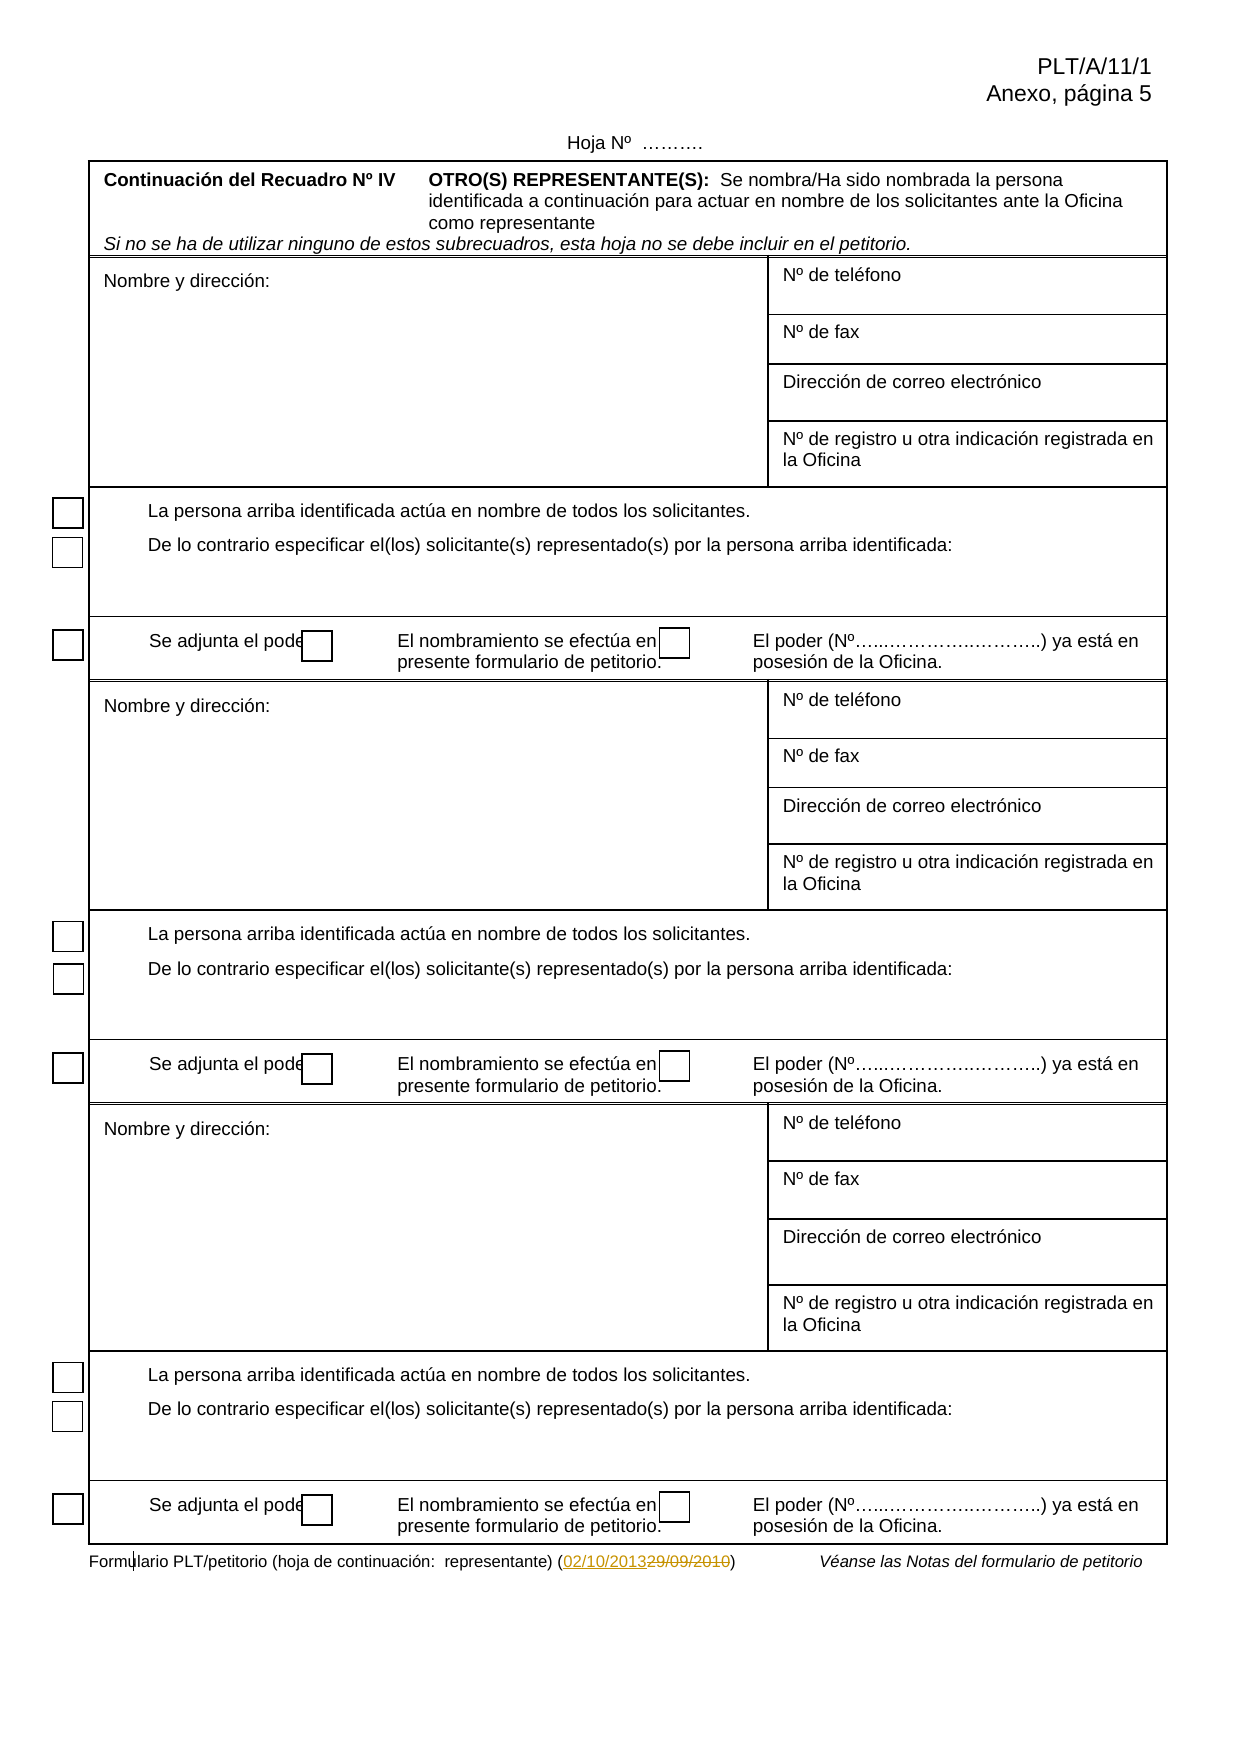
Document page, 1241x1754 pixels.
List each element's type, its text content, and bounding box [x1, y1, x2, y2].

table_cell Nº de fax [769, 315, 1166, 363]
table_cell Nº de registro u otra indicación registrada en la Oficina [769, 845, 1166, 909]
table_cell Nº de teléfono [769, 1105, 1166, 1160]
table_cell El nombramiento se efectúa en el presente formulario de petitorio. [340, 617, 694, 679]
table_header Continuación del Recuadro Nº IV OTRO(S) REPRESENTANTE(S): Se nombra/Ha sido nombrada la persona identificada a continuación para actuar en nombre de los solicitantes ante la Oficina como representante Si no se ha de utilizar ninguno de estos subrecuadros, esta hoja no se debe incluir en el petitorio. [90, 162, 1166, 254]
table_cell Se adjunta el poder [90, 1481, 340, 1543]
table_cell El poder (Nº…...…………..………..) ya está en posesión de la Oficina. [694, 1481, 1166, 1543]
table_cell La persona arriba identificada actúa en nombre de todos los solicitantes. De lo contrario especificar el(los) solicitante(s) representado(s) por la persona arriba identificada: [90, 1352, 1166, 1480]
table_cell Nombre y dirección: [90, 258, 767, 486]
table_cell Se adjunta el poder [90, 1040, 340, 1102]
table_cell La persona arriba identificada actúa en nombre de todos los solicitantes. De lo contrario especificar el(los) solicitante(s) representado(s) por la persona arriba identificada: [90, 488, 1166, 616]
table_cell El nombramiento se efectúa en el presente formulario de petitorio. [340, 1040, 694, 1102]
text Hoja Nº ………. [118, 132, 1152, 154]
table_cell Nº de fax [769, 739, 1166, 787]
table_cell Nº de fax [769, 1162, 1166, 1218]
table_cell El poder (Nº…...…………..………..) ya está en posesión de la Oficina. [694, 1040, 1166, 1102]
table_cell Nombre y dirección: [90, 682, 767, 909]
table_cell La persona arriba identificada actúa en nombre de todos los solicitantes. De lo contrario especificar el(los) solicitante(s) representado(s) por la persona arriba identificada: [90, 911, 1166, 1039]
table_cell El nombramiento se efectúa en el presente formulario de petitorio. [340, 1481, 694, 1543]
table_cell Nombre y dirección: [90, 1105, 767, 1350]
table_cell Se adjunta el poder [90, 617, 340, 679]
table_cell Dirección de correo electrónico [769, 1220, 1166, 1284]
table_cell Nº de teléfono [769, 682, 1166, 737]
table_cell Nº de registro u otra indicación registrada en la Oficina [769, 1286, 1166, 1350]
table_cell Dirección de correo electrónico [769, 788, 1166, 843]
table_cell El poder (Nº…...…………..………..) ya está en posesión de la Oficina. [694, 617, 1166, 679]
text Formulario PLT/petitorio (hoja de continuación: representante) () Véanse las Notas del formulario de petitorio [134, 1551, 1152, 1571]
table_cell Nº de teléfono [769, 258, 1166, 313]
table_cell Dirección de correo electrónico [769, 365, 1166, 420]
table_cell Nº de registro u otra indicación registrada en la Oficina [769, 422, 1166, 486]
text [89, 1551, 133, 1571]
